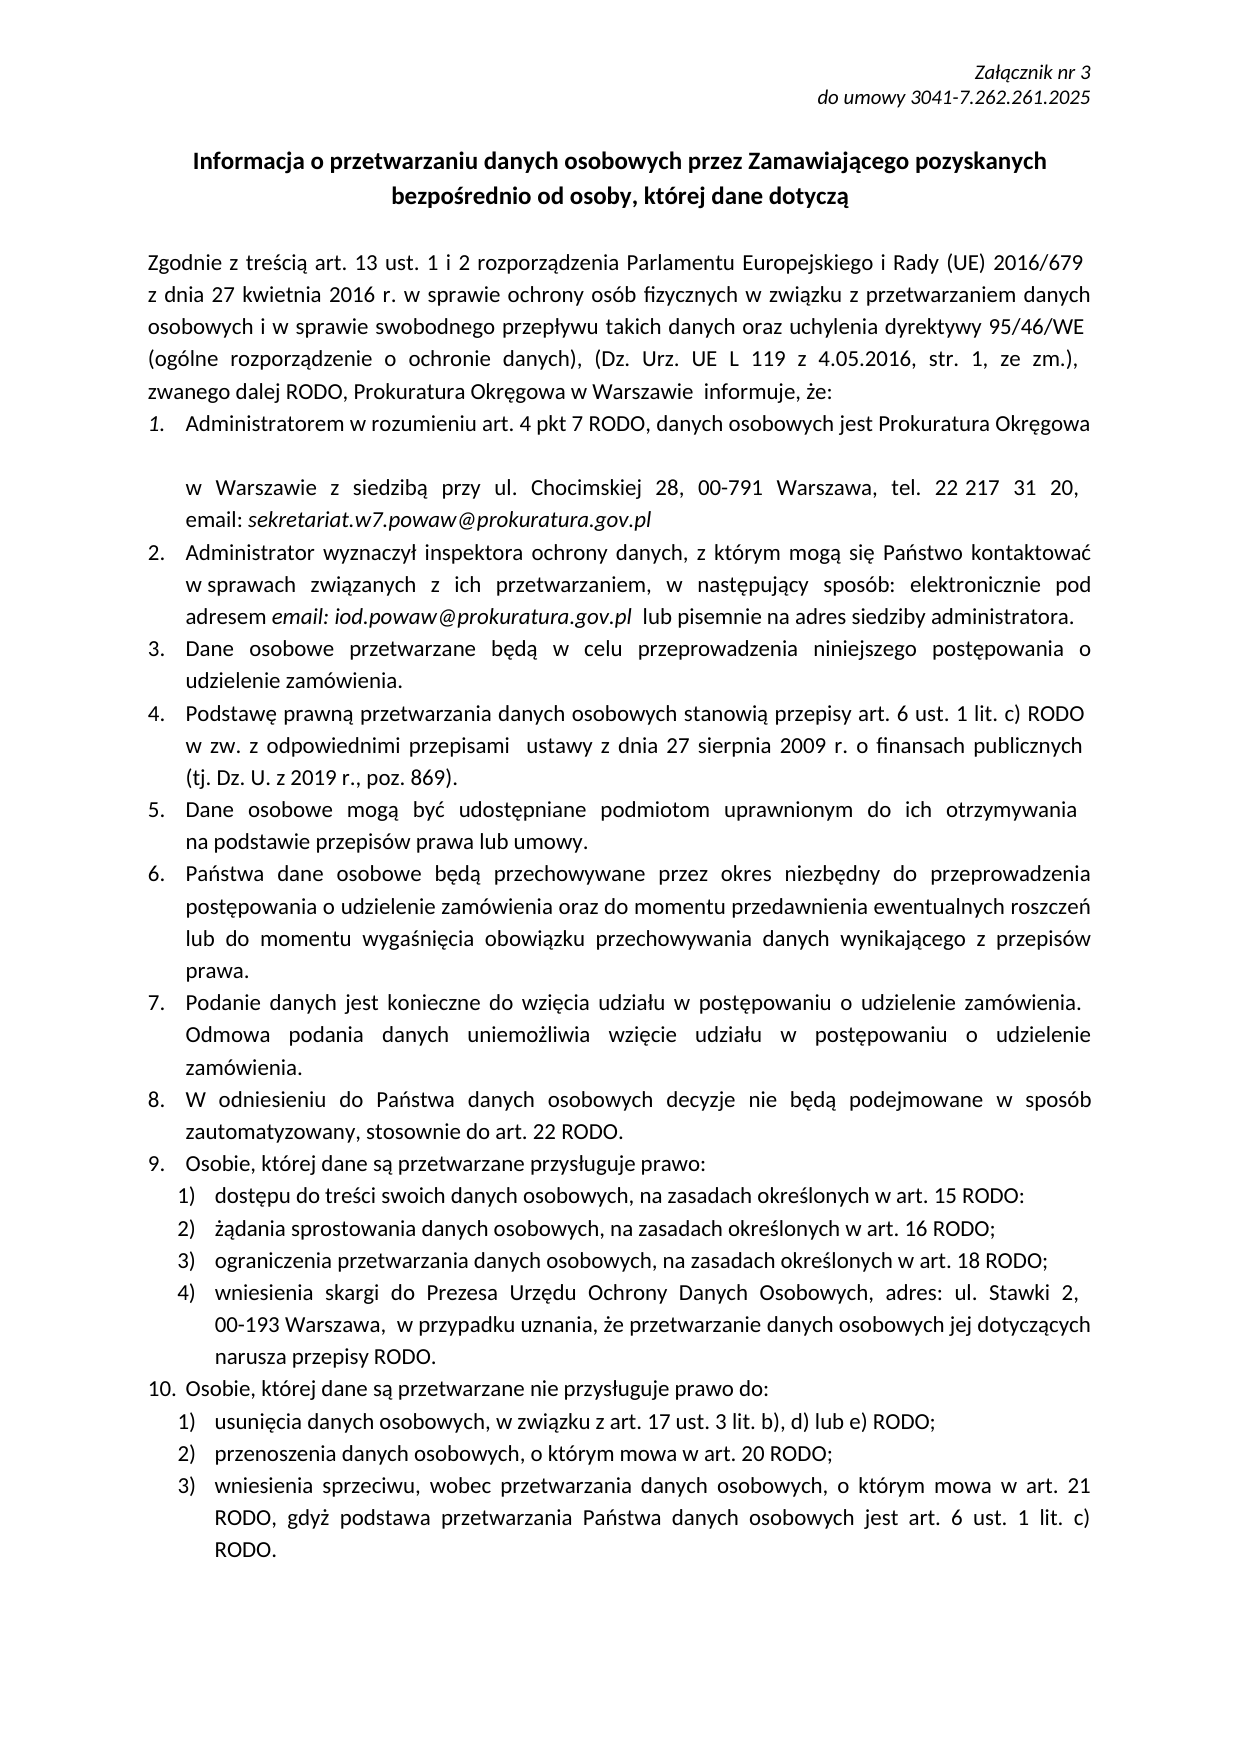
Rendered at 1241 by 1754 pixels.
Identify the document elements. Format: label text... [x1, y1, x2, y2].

list dostępu do treści swoich danych osobowych, na zasadach określonych w art. 15 RODO: [177, 1181, 1093, 1209]
text Zgodnie z treścią art. 13 ust. 1 i 2 rozporządzenia Parlamentu Europejskiego i Rady (UE) 2016/679 z dnia 27 kwietnia 2016 r. w sprawie ochrony osób fizycznych w związku z przetwarzaniem danych osobowych i w sprawie swobodnego przepływu takich danych oraz uchylenia dyrektywy 95/46/WE (ogólne rozporządzenie o ochronie danych), (Dz. Urz. UE L 119 z 4.05.2016, str. 1, ze zm.), zwanego dalej RODO, Prokuratura Okręgowa w Warszawie informuje, że: [148, 248, 1093, 405]
list Administratorem w rozumieniu art. 4 pkt 7 RODO, danych osobowych jest Prokuratura Okręgowa w Warszawie z siedzibą przy ul. Chocimskiej 28, 00-791 Warszawa, tel. 22 217 31 20, email: sekretariat.w7.powaw@prokuratura.gov.pl [148, 409, 1093, 533]
list usunięcia danych osobowych, w związku z art. 17 ust. 3 lit. b), d) lub e) RODO; [177, 1407, 1093, 1435]
list Państwa dane osobowe będą przechowywane przez okres niezbędny do przeprowadzenia postępowania o udzielenie zamówienia oraz do momentu przedawnienia ewentualnych roszczeń lub do momentu wygaśnięcia obowiązku przechowywania danych wynikającego z przepisów prawa. [148, 859, 1093, 984]
text Informacja o przetwarzaniu danych osobowych przez Zamawiającego pozyskanych bezpośrednio od osoby, której dane dotyczą [148, 145, 1093, 211]
list Dane osobowe przetwarzane będą w celu przeprowadzenia niniejszego postępowania o udzielenie zamówienia. [148, 634, 1093, 694]
list Podstawę prawną przetwarzania danych osobowych stanowią przepisy art. 6 ust. 1 lit. c) RODO w zw. z odpowiednimi przepisami ustawy z dnia 27 sierpnia 2009 r. o finansach publicznych (tj. Dz. U. z 2019 r., poz. 869). [148, 699, 1093, 791]
list Dane osobowe mogą być udostępniane podmiotom uprawnionym do ich otrzymywania na podstawie przepisów prawa lub umowy. [148, 795, 1093, 855]
list przenoszenia danych osobowych, o którym mowa w art. 20 RODO; [177, 1439, 1093, 1467]
list Osobie, której dane są przetwarzane przysługuje prawo: [148, 1149, 1093, 1177]
list Podanie danych jest konieczne do wzięcia udziału w postępowaniu o udzielenie zamówienia. Odmowa podania danych uniemożliwia wzięcie udziału w postępowaniu o udzielenie zamówienia. [148, 988, 1093, 1081]
list Administrator wyznaczył inspektora ochrony danych, z którym mogą się Państwo kontaktować w sprawach związanych z ich przetwarzaniem, w następujący sposób: elektronicznie pod adresem email: iod.powaw@prokuratura.gov.pl lub pisemnie na adres siedziby administratora. [148, 538, 1093, 630]
text do umowy 3041-7.262.261.2025 [148, 84, 1093, 110]
list Osobie, której dane są przetwarzane nie przysługuje prawo do: [148, 1374, 1093, 1403]
list wniesienia sprzeciwu, wobec przetwarzania danych osobowych, o którym mowa w art. 21 RODO, gdyż podstawa przetwarzania Państwa danych osobowych jest art. 6 ust. 1 lit. c) RODO. [177, 1471, 1093, 1563]
text Załącznik nr 3 [148, 59, 1093, 84]
list żądania sprostowania danych osobowych, na zasadach określonych w art. 16 RODO; [177, 1214, 1093, 1242]
list ograniczenia przetwarzania danych osobowych, na zasadach określonych w art. 18 RODO; [177, 1246, 1093, 1274]
list W odniesieniu do Państwa danych osobowych decyzje nie będą podejmowane w sposób zautomatyzowany, stosownie do art. 22 RODO. [148, 1085, 1093, 1145]
list wniesienia skargi do Prezesa Urzędu Ochrony Danych Osobowych, adres: ul. Stawki 2, 00-193 Warszawa, w przypadku uznania, że przetwarzanie danych osobowych jej dotyczących narusza przepisy RODO. [177, 1278, 1093, 1370]
